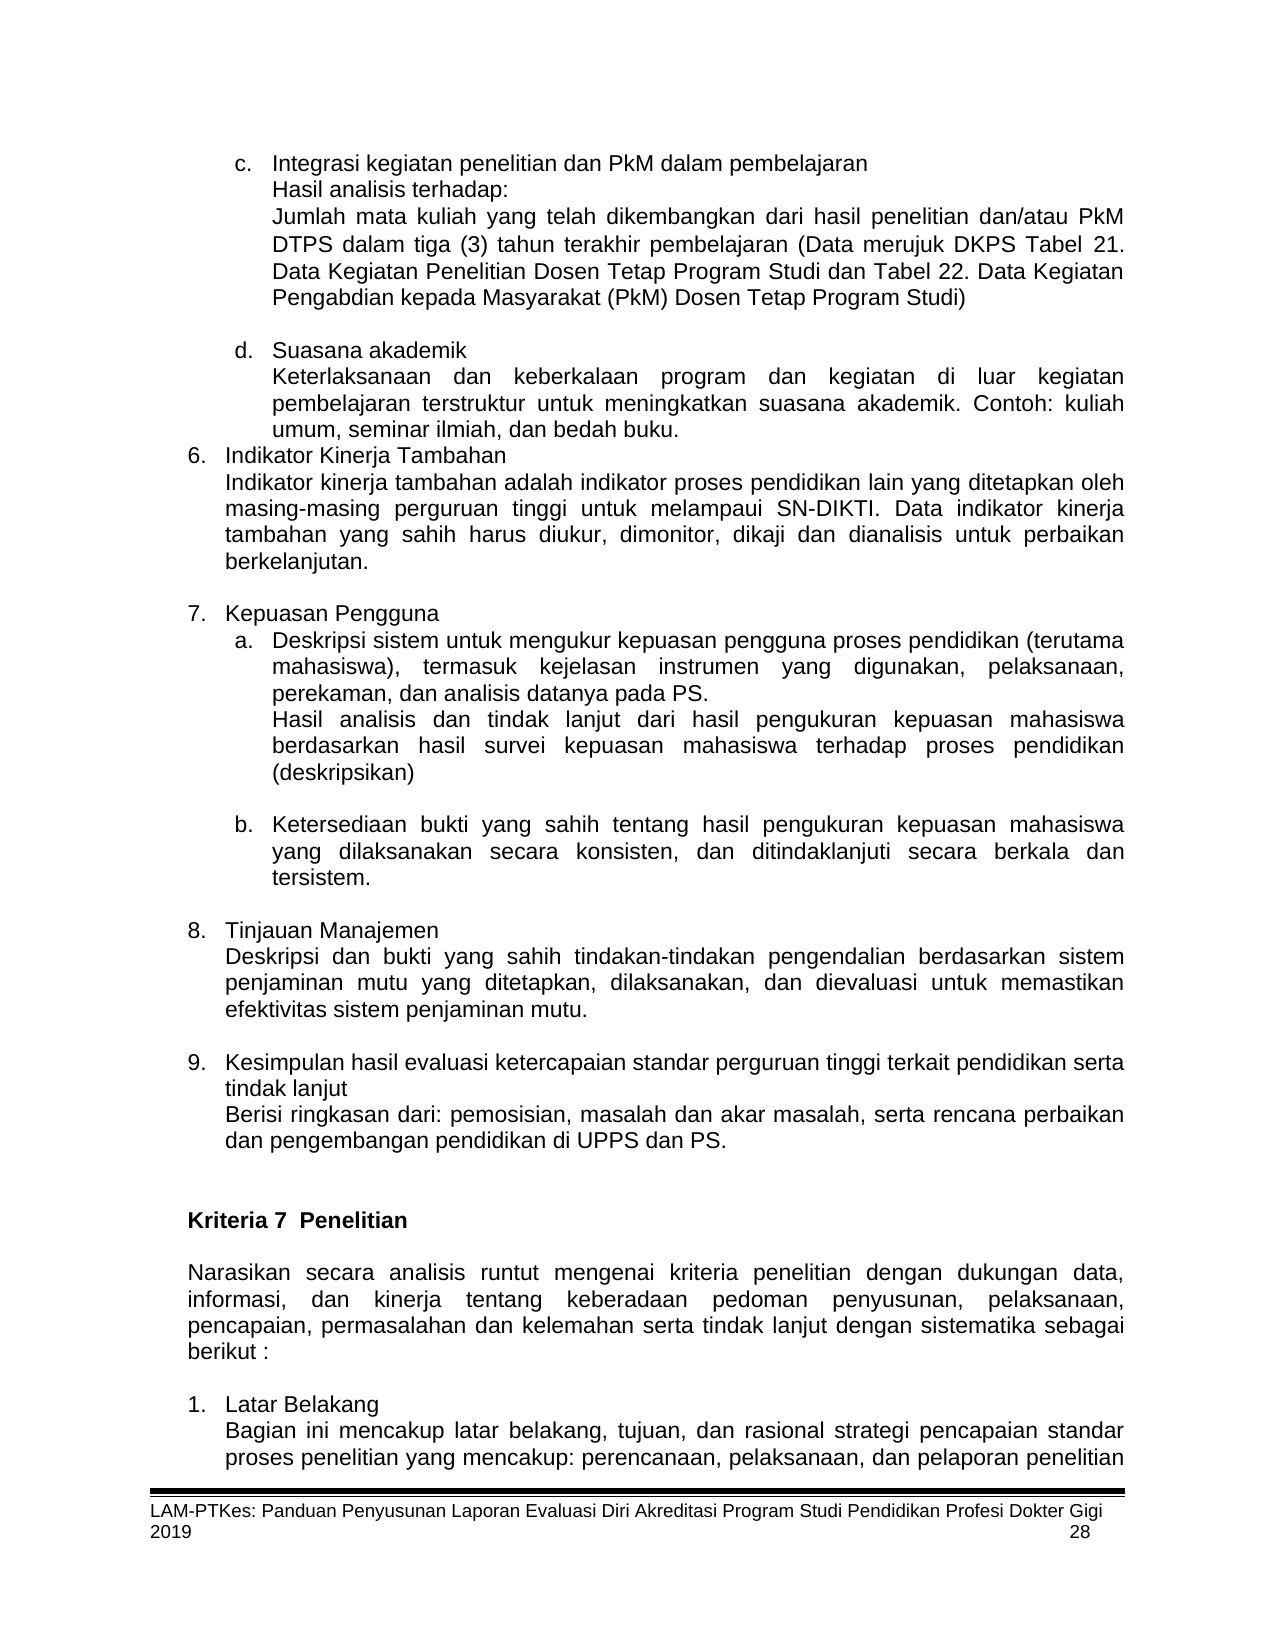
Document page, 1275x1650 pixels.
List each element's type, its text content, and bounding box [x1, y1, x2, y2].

list Kesimpulan hasil evaluasi ketercapaian standar perguruan tinggi terkait pendidikan serta tindak lanjut [187, 1048, 1125, 1101]
list Suasana akademik [234, 337, 1125, 363]
list Integrasi kegiatan penelitian dan PkM dalam pembelajaran [234, 150, 1125, 176]
text Berisi ringkasan dari: pemosisian, masalah dan akar masalah, serta rencana perbaikan dan pengembangan pendidikan di UPPS dan PS. [225, 1101, 1125, 1154]
text Deskripsi dan bukti yang sahih tindakan-tindakan pengendalian berdasarkan sistem penjaminan mutu yang ditetapkan, dilaksanakan, dan dievaluasi untuk memastikan efektivitas sistem penjaminan mutu. [225, 943, 1125, 1022]
list Tinjauan Manajemen [187, 917, 1125, 943]
list Deskripsi sistem untuk mengukur kepuasan pengguna proses pendidikan (terutama mahasiswa), termasuk kejelasan instrumen yang digunakan, pelaksanaan, perekaman, dan analisis datanya pada PS. [234, 627, 1125, 706]
text Keterlaksanaan dan keberkalaan program dan kegiatan di luar kegiatan pembelajaran terstruktur untuk meningkatkan suasana akademik. Contoh: kuliah umum, seminar ilmiah, dan bedah buku. [272, 363, 1125, 442]
list Latar Belakang [187, 1391, 1125, 1417]
list Kepuasan Pengguna [187, 600, 1125, 627]
list Hasil analisis dan tindak lanjut dari hasil pengukuran kepuasan mahasiswa berdasarkan hasil survei kepuasan mahasiswa terhadap proses pendidikan (deskripsikan) [272, 706, 1125, 785]
text Hasil analisis terhadap: [272, 176, 1125, 203]
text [225, 1417, 1125, 1470]
text Indikator kinerja tambahan adalah indikator proses pendidikan lain yang ditetapkan oleh masing-masing perguruan tinggi untuk melampaui SN-DIKTI. Data indikator kinerja tambahan yang sahih harus diukur, dimonitor, dikaji dan dianalisis untuk perbaikan berkelanjutan. [225, 469, 1125, 574]
text Narasikan secara analisis runtut mengenai kriteria penelitian dengan dukungan data, informasi, dan kinerja tentang keberadaan pedoman penyusunan, pelaksanaan, pencapaian, permasalahan dan kelemahan serta tindak lanjut dengan sistematika sebagai berikut : [187, 1259, 1125, 1365]
list Ketersediaan bukti yang sahih tentang hasil pengukuran kepuasan mahasiswa yang dilaksanakan secara konsisten, dan ditindaklanjuti secara berkala dan tersistem. [234, 811, 1125, 890]
list Indikator Kinerja Tambahan [187, 442, 1125, 469]
text Jumlah mata kuliah yang telah dikembangkan dari hasil penelitian dan/atau PkM DTPS dalam tiga (3) tahun terakhir pembelajaran (Data merujuk DKPS Tabel 21. Data Kegiatan Penelitian Dosen Tetap Program Studi dan Tabel 22. Data Kegiatan Pengabdian kepada Masyarakat (PkM) Dosen Tetap Program Studi) [272, 203, 1125, 311]
subtitle Kriteria 7 Penelitian [187, 1207, 1125, 1233]
